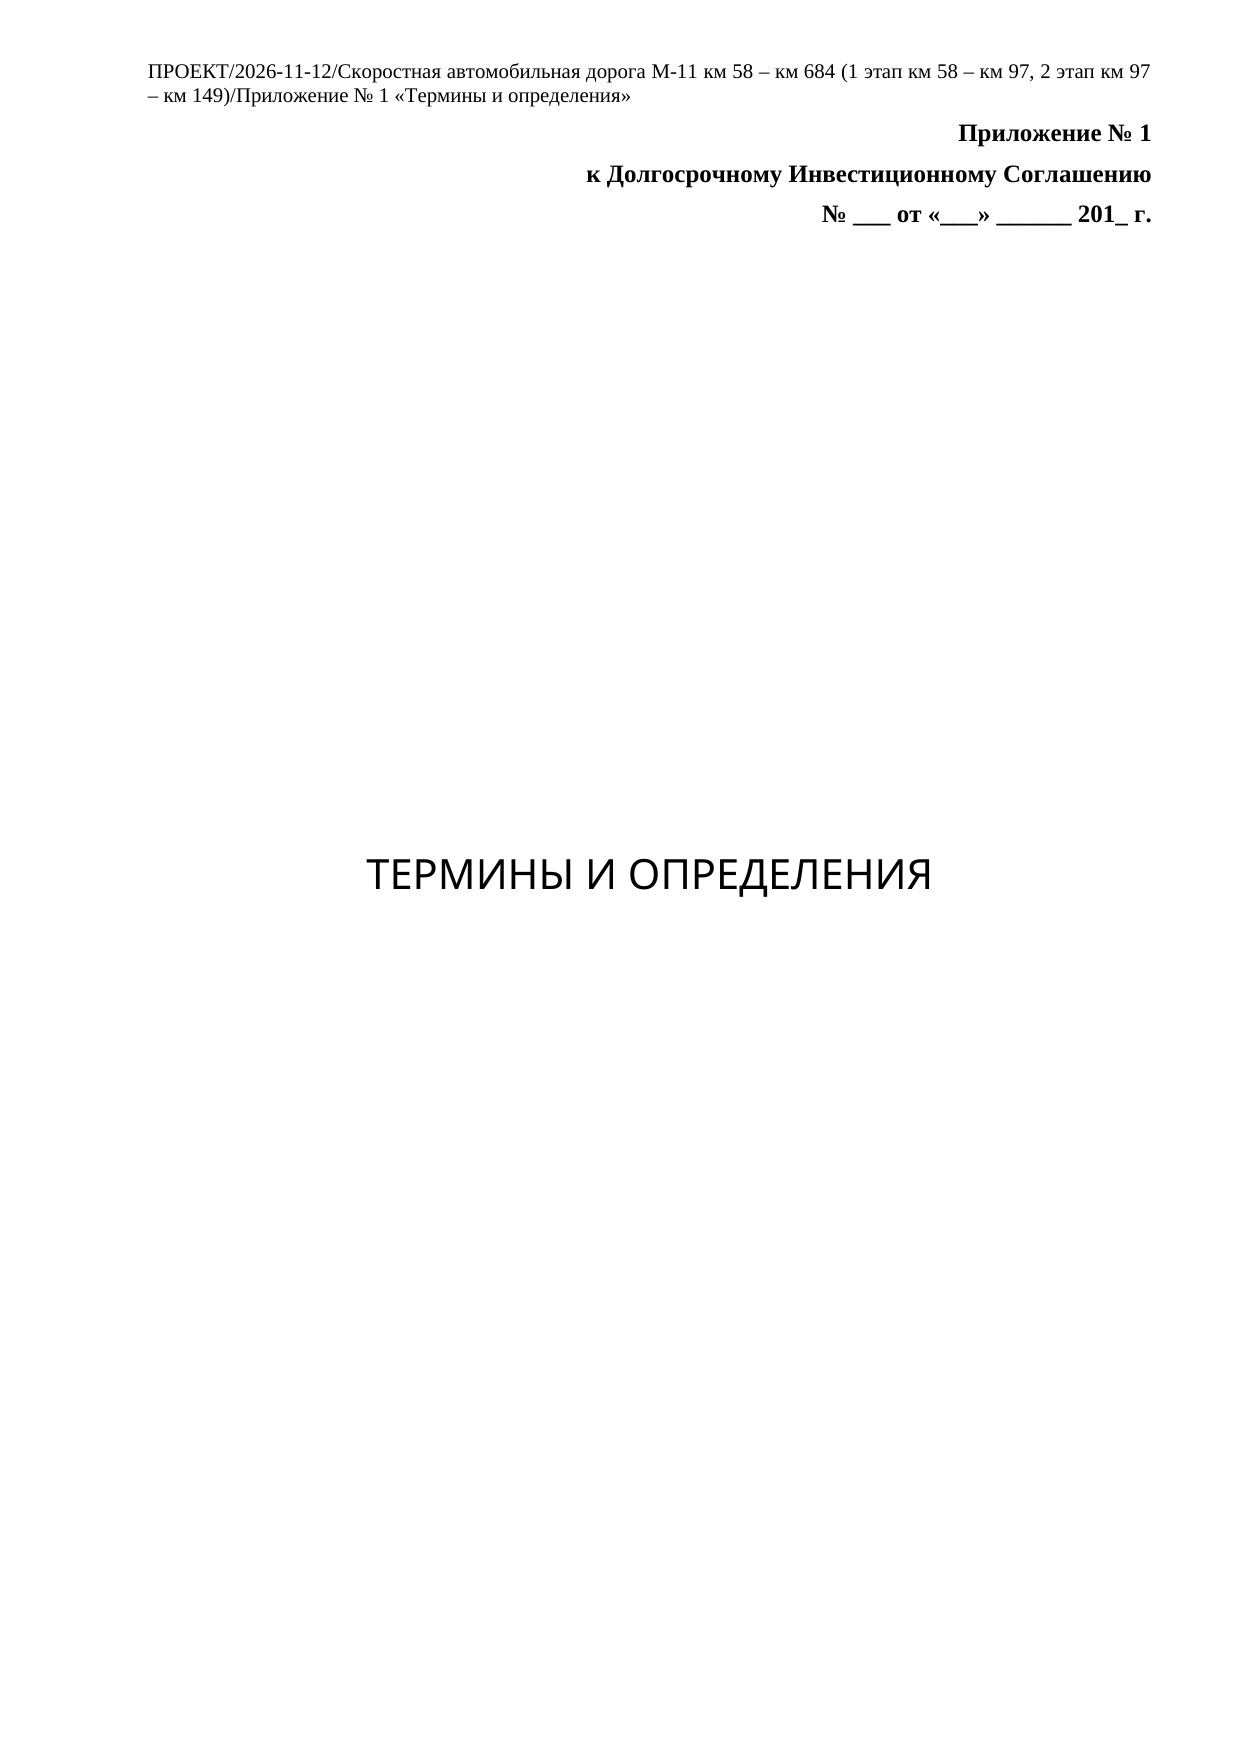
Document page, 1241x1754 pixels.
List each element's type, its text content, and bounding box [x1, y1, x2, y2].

text к Долгосрочному Инвестиционному Соглашению [148, 159, 1152, 188]
text Термины и определения [148, 845, 1152, 902]
text Приложение № 1 [148, 118, 1152, 147]
text № ___ от «___» ______ 201_ г. [148, 199, 1152, 228]
